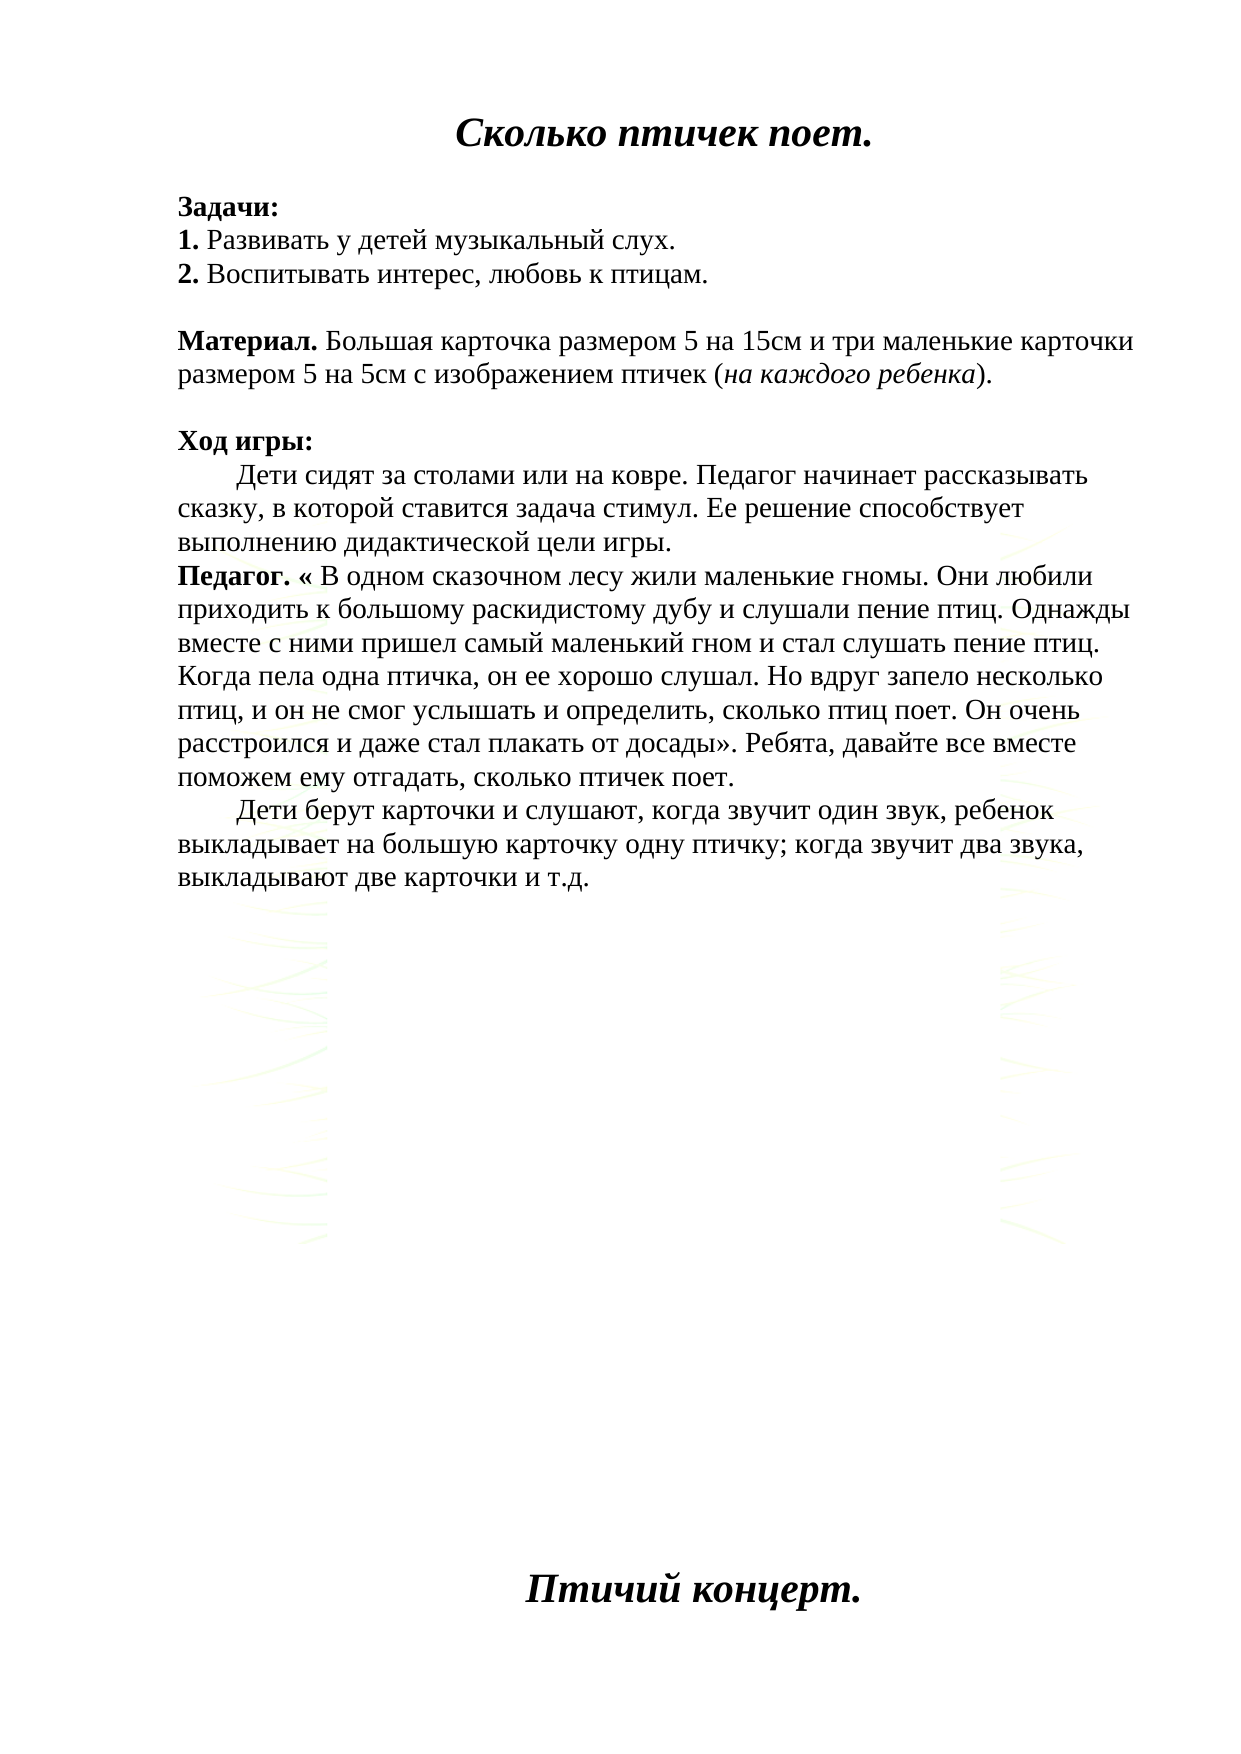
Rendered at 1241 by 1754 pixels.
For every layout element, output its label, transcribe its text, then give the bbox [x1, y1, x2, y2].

text Сколько птичек поет. [177, 107, 1152, 189]
text Птичий концерт. [177, 1564, 1152, 1645]
text Дети сидят за столами или на ковре. Педагог начинает рассказывать сказку, в которой ставится задача стимул. Ее решение способствует выполнению дидактической цели игры. Педагог. « В одном сказочном лесу жили маленькие гномы. Они любили приходить к большому раскидистому дубу и слушали пение птиц. Однажды вместе с ними пришел самый маленький гном и стал слушать пение птиц. Когда пела одна птичка, он ее хорошо слушал. Но вдруг запело несколько птиц, и он не смог услышать и определить, сколько птиц поет. Он очень расстроился и даже стал плакать от досады». Ребята, давайте все вместе поможем ему отгадать, сколько птичек поет. [177, 457, 1152, 792]
text Дети берут карточки и слушают, когда звучит один звук, ребенок выкладывает на большую карточку одну птичку; когда звучит два звука, выкладывают две карточки и т.д. [177, 792, 1152, 994]
text Задачи: 1. Развивать у детей музыкальный слух. 2. Воспитывать интерес, любовь к птицам. Материал. Большая карточка размером 5 на 15см и три маленькие карточки размером 5 на 5см с изображением птичек (на каждого ребенка). Ход игры: [177, 189, 1152, 457]
